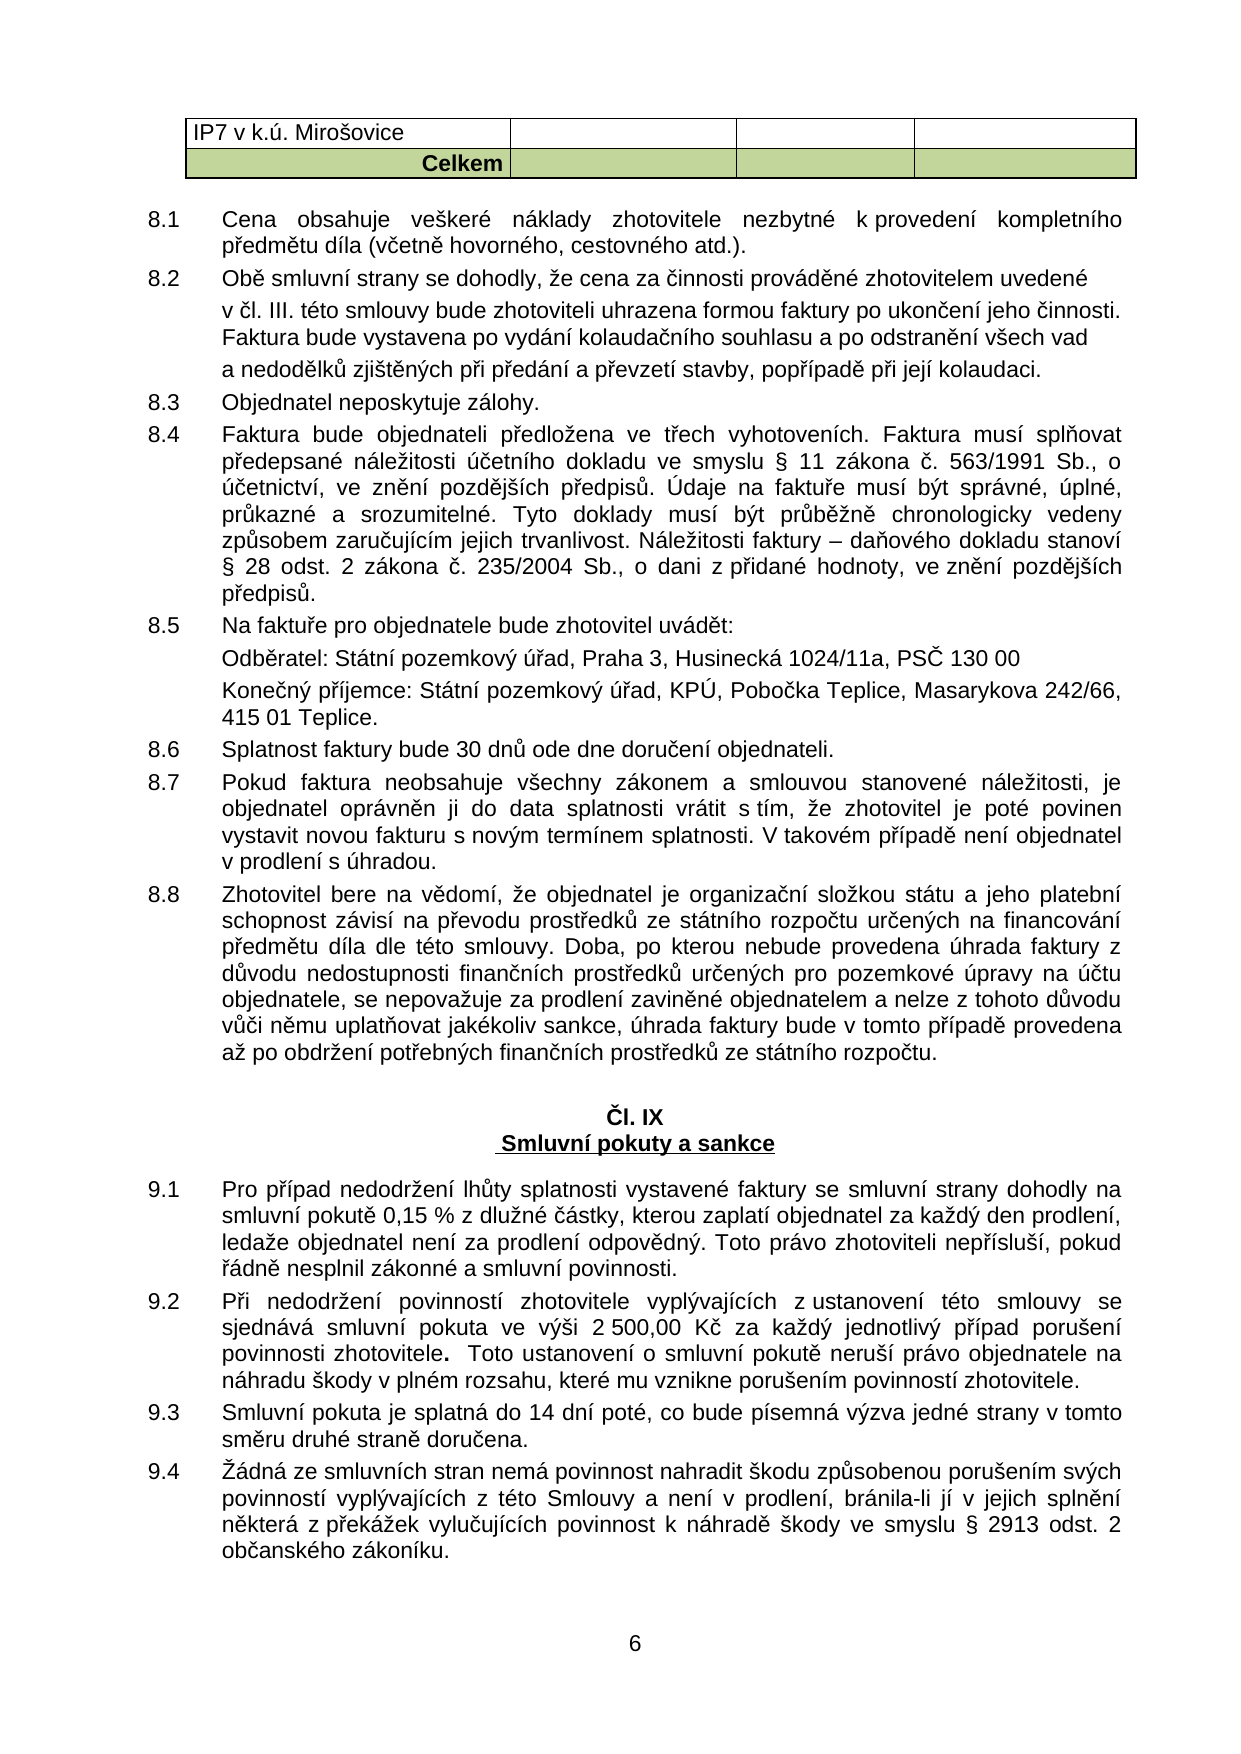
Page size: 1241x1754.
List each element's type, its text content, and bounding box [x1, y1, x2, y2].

table_cell [915, 119, 1135, 148]
table_cell [511, 119, 736, 148]
list Na faktuře pro objednatele bude zhotovitel uvádět: [148, 612, 1122, 638]
table_cell [737, 119, 914, 148]
list Objednatel neposkytuje zálohy. [148, 389, 1122, 415]
text a nedodělků zjištěných při předání a převzetí stavby, popřípadě při její kolaudaci. [221, 356, 1122, 383]
list Při nedodržení povinností zhotovitele vyplývajících z ustanovení této smlouvy se sjednává smluvní pokuta ve výši 2 500,00 Kč za každý jednotlivý případ porušení povinnosti zhotovitele. Toto ustanovení o smluvní pokutě neruší právo objednatele na náhradu škody v plném rozsahu, které mu vznikne porušením povinností zhotovitele. [148, 1288, 1122, 1393]
list Pokud faktura neobsahuje všechny zákonem a smlouvou stanovené náležitosti, je objednatel oprávněn ji do data splatnosti vrátit s tím, že zhotovitel je poté povinen vystavit novou fakturu s novým termínem splatnosti. V takovém případě není objednatel v prodlení s úhradou. [148, 769, 1122, 874]
list Pro případ nedodržení lhůty splatnosti vystavené faktury se smluvní strany dohodly na smluvní pokutě 0,15 % z dlužné částky, kterou zaplatí objednatel za každý den prodlení, ledaže objednatel není za prodlení odpovědný. Toto právo zhotoviteli nepřísluší, pokud řádně nesplnil zákonné a smluvní povinnosti. [148, 1176, 1122, 1281]
text v čl. III. této smlouvy bude zhotoviteli uhrazena formou faktury po ukončení jeho činnosti. Faktura bude vystavena po vydání kolaudačního souhlasu a po odstranění všech vad [222, 297, 1122, 350]
table_cell IP7 v k.ú. Mirošovice [187, 119, 510, 148]
table_cell [737, 149, 914, 177]
list Žádná ze smluvních stran nemá povinnost nahradit škodu způsobenou porušením svých povinností vyplývajících z této Smlouvy a není v prodlení, bránila-li jí v jejich splnění některá z překážek vylučujících povinnost k náhradě škody ve smyslu § 2913 odst. 2 občanského zákoníku. [148, 1458, 1122, 1564]
subtitle Smluvní pokuty a sankce [148, 1130, 1122, 1157]
subtitle Čl. IX [148, 1104, 1122, 1130]
list Zhotovitel bere na vědomí, že objednatel je organizační složkou státu a jeho platební schopnost závisí na převodu prostředků ze státního rozpočtu určených na financování předmětu díla dle této smlouvy. Doba, po kterou nebude provedena úhrada faktury z důvodu nedostupnosti finančních prostředků určených pro pozemkové úpravy na účtu objednatele, se nepovažuje za prodlení zaviněné objednatelem a nelze z tohoto důvodu vůči němu uplatňovat jakékoliv sankce, úhrada faktury bude v tomto případě provedena až po obdržení potřebných finančních prostředků ze státního rozpočtu. [148, 881, 1122, 1065]
list Cena obsahuje veškeré náklady zhotovitele nezbytné k provedení kompletního předmětu díla (včetně hovorného, cestovného atd.). [148, 206, 1122, 258]
text Odběratel: Státní pozemkový úřad, Praha 3, Husinecká 1024/11a, PSČ 130 00 [185, 645, 1122, 671]
table_cell [511, 149, 736, 177]
table_cell Celkem [187, 149, 510, 177]
list Obě smluvní strany se dohodly, že cena za činnosti prováděné zhotovitelem uvedené [148, 265, 1122, 291]
text Konečný příjemce: Státní pozemkový úřad, KPÚ, Pobočka Teplice, Masarykova 242/66, 415 01 Teplice. [222, 677, 1122, 730]
list Smluvní pokuta je splatná do 14 dní poté, co bude písemná výzva jedné strany v tomto směru druhé straně doručena. [148, 1399, 1122, 1452]
list Splatnost faktury bude 30 dnů ode dne doručení objednateli. [148, 736, 1122, 763]
list Faktura bude objednateli předložena ve třech vyhotoveních. Faktura musí splňovat předepsané náležitosti účetního dokladu ve smyslu § 11 zákona č. 563/1991 Sb., o účetnictví, ve znění pozdějších předpisů. Údaje na faktuře musí být správné, úplné, průkazné a srozumitelné. Tyto doklady musí být průběžně chronologicky vedeny způsobem zaručujícím jejich trvanlivost. Náležitosti faktury – daňového dokladu stanoví § 28 odst. 2 zákona č. 235/2004 Sb., o dani z přidané hodnoty, ve znění pozdějších předpisů. [148, 421, 1122, 606]
table_cell [915, 149, 1135, 177]
